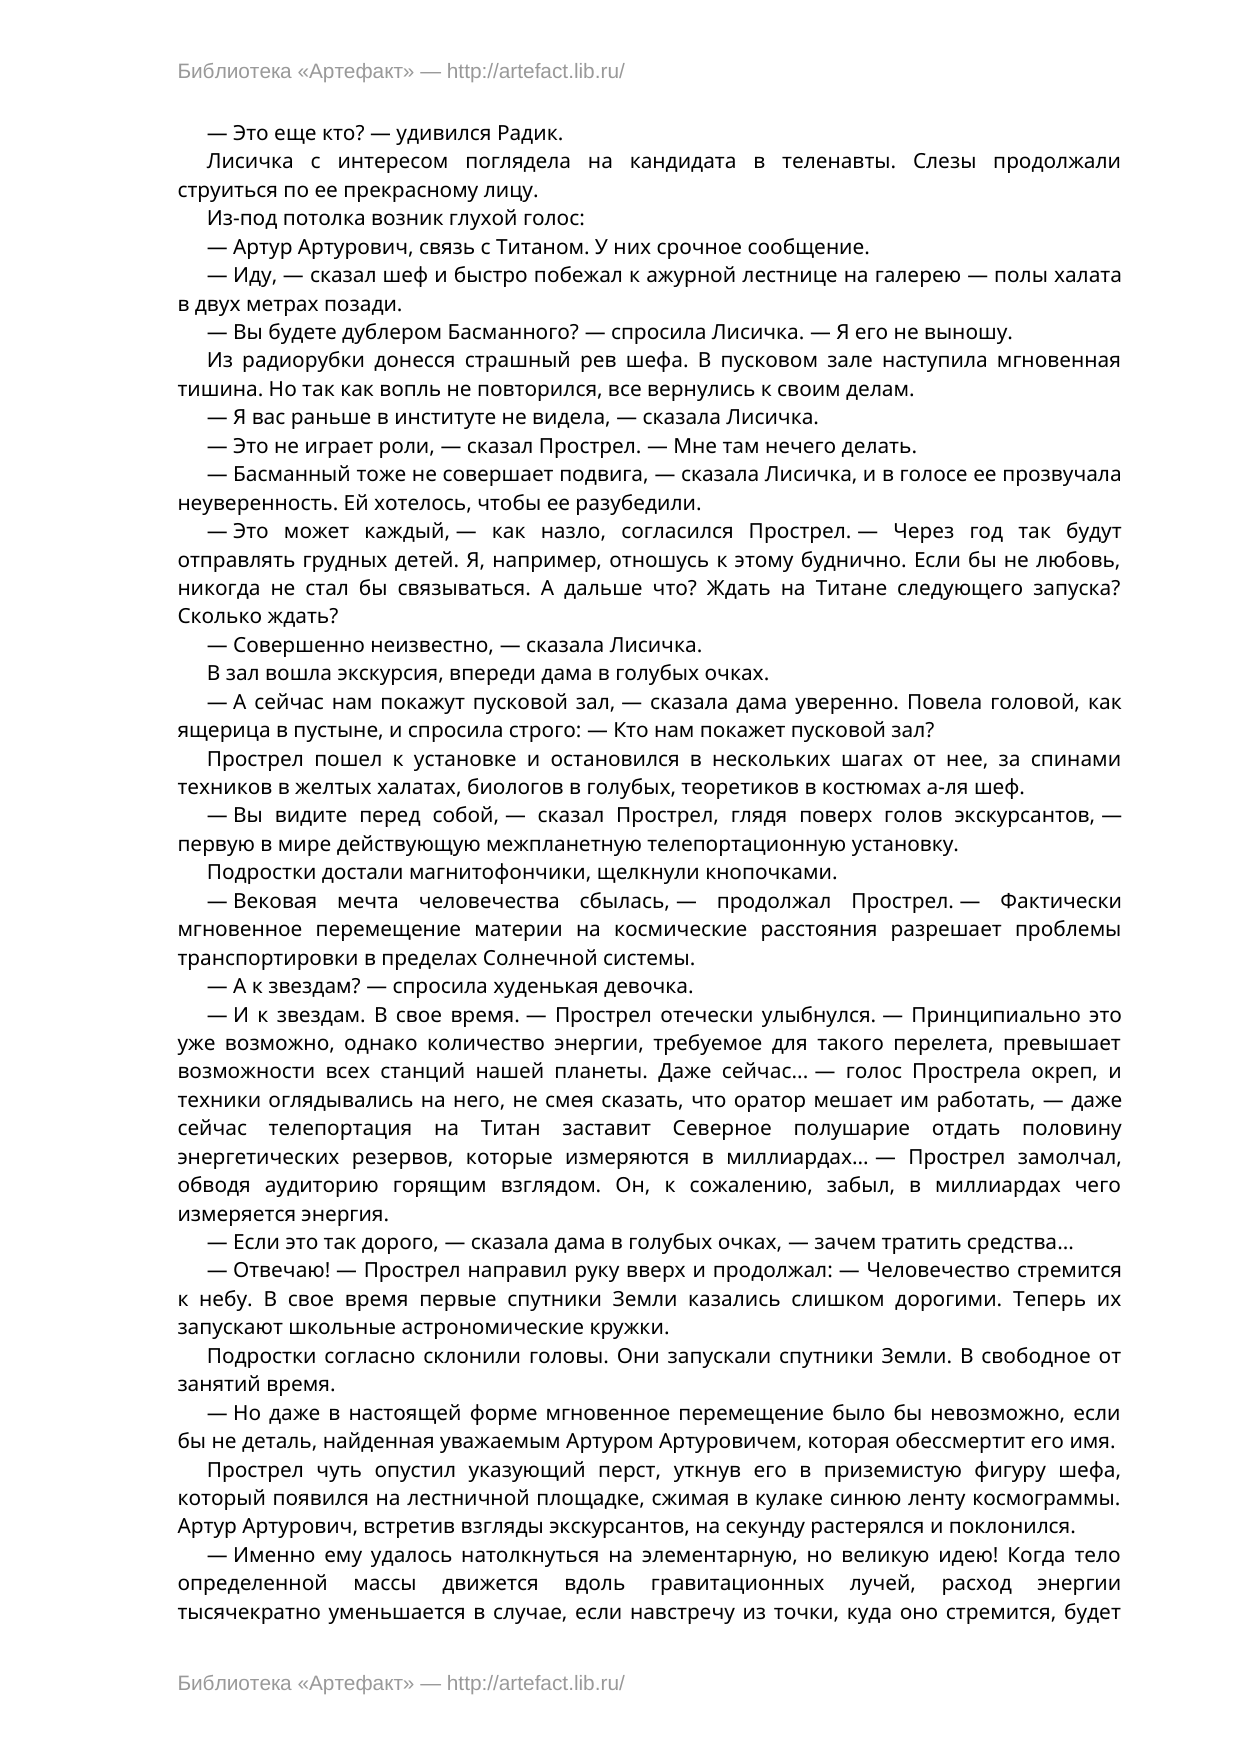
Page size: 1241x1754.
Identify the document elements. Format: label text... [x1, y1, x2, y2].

text — Но даже в настоящей форме мгновенное перемещение было бы невозможно, если бы не деталь, найденная уважаемым Артуром Артуровичем, которая обессмертит его имя. [177, 1398, 1122, 1455]
text — Иду, — сказал шеф и быстро побежал к ажурной лестнице на галерею — полы халата в двух метрах позади. [177, 260, 1122, 317]
text — Это может каждый, — как назло, согласился Прострел. — Через год так будут отправлять грудных детей. Я, например, отношусь к этому буднично. Если бы не любовь, никогда не стал бы связываться. А дальше что? Ждать на Титане следующего запуска? Сколько ждать? [177, 516, 1122, 630]
text — Вы будете дублером Басманного? — спросила Лисичка. — Я его не выношу. [177, 317, 1122, 346]
text — Совершенно неизвестно, — сказала Лисичка. [177, 630, 1122, 658]
text — А сейчас нам покажут пусковой зал, — сказала дама уверенно. Повела головой, как ящерица в пустыне, и спросила строго: — Кто нам покажет пусковой зал? [177, 687, 1122, 744]
text В зал вошла экскурсия, впереди дама в голубых очках. [177, 658, 1122, 687]
text — Если это так дорого, — сказала дама в голубых очках, — зачем тратить средства... [177, 1227, 1122, 1256]
text — Вековая мечта человечества сбылась, — продолжал Прострел. — Фактически мгновенное перемещение материи на космические расстояния разрешает проблемы транспортировки в пределах Солнечной системы. [177, 886, 1122, 971]
text Из-под потолка возник глухой голос: [177, 203, 1122, 232]
text Из радиорубки донесся страшный рев шефа. В пусковом зале наступила мгновенная тишина. Но так как вопль не повторился, все вернулись к своим делам. [177, 346, 1122, 402]
text Подростки достали магнитофончики, щелкнули кнопочками. [177, 857, 1122, 886]
text — Я вас раньше в институте не видела, — сказала Лисичка. [177, 402, 1122, 431]
text Прострел пошел к установке и остановился в нескольких шагах от нее, за спинами техников в желтых халатах, биологов в голубых, теоретиков в костюмах а-ля шеф. [177, 744, 1122, 801]
text — Отвечаю! — Прострел направил руку вверх и продолжал: — Человечество стремится к небу. В свое время первые спутники Земли казались слишком дорогими. Теперь их запускают школьные астрономические кружки. [177, 1256, 1122, 1341]
text — Это не играет роли, — сказал Прострел. — Мне там нечего делать. [177, 431, 1122, 459]
text — Басманный тоже не совершает подвига, — сказала Лисичка, и в голосе ее прозвучала неуверенность. Ей хотелось, чтобы ее разубедили. [177, 459, 1122, 516]
text — А к звездам? — спросила худенькая девочка. [177, 971, 1122, 1000]
text Подростки согласно склонили головы. Они запускали спутники Земли. В свободное от занятий время. [177, 1341, 1122, 1398]
text — Артур Артурович, связь с Титаном. У них срочное сообщение. [177, 232, 1122, 260]
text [177, 1540, 1122, 1625]
text Прострел чуть опустил указующий перст, уткнув его в приземистую фигуру шефа, который появился на лестничной площадке, сжимая в кулаке синюю ленту космограммы. Артур Артурович, встретив взгляды экскурсантов, на секунду растерялся и поклонился. [177, 1455, 1122, 1540]
text — Вы видите перед собой, — сказал Прострел, глядя поверх голов экскурсантов, — первую в мире действующую межпланетную телепортационную установку. [177, 801, 1122, 857]
text Лисичка с интересом поглядела на кандидата в теленавты. Слезы продолжали струиться по ее прекрасному лицу. [177, 147, 1122, 203]
text — И к звездам. В свое время. — Прострел отечески улыбнулся. — Принципиально это уже возможно, однако количество энергии, требуемое для такого перелета, превышает возможности всех станций нашей планеты. Даже сейчас... — голос Прострела окреп, и техники оглядывались на него, не смея сказать, что оратор мешает им работать, — даже сейчас телепортация на Титан заставит Северное полушарие отдать половину энергетических резервов, которые измеряются в миллиардах... — Прострел замолчал, обводя аудиторию горящим взглядом. Он, к сожалению, забыл, в миллиардах чего измеряется энергия. [177, 1000, 1122, 1227]
text — Это еще кто? — удивился Радик. [177, 118, 1122, 147]
